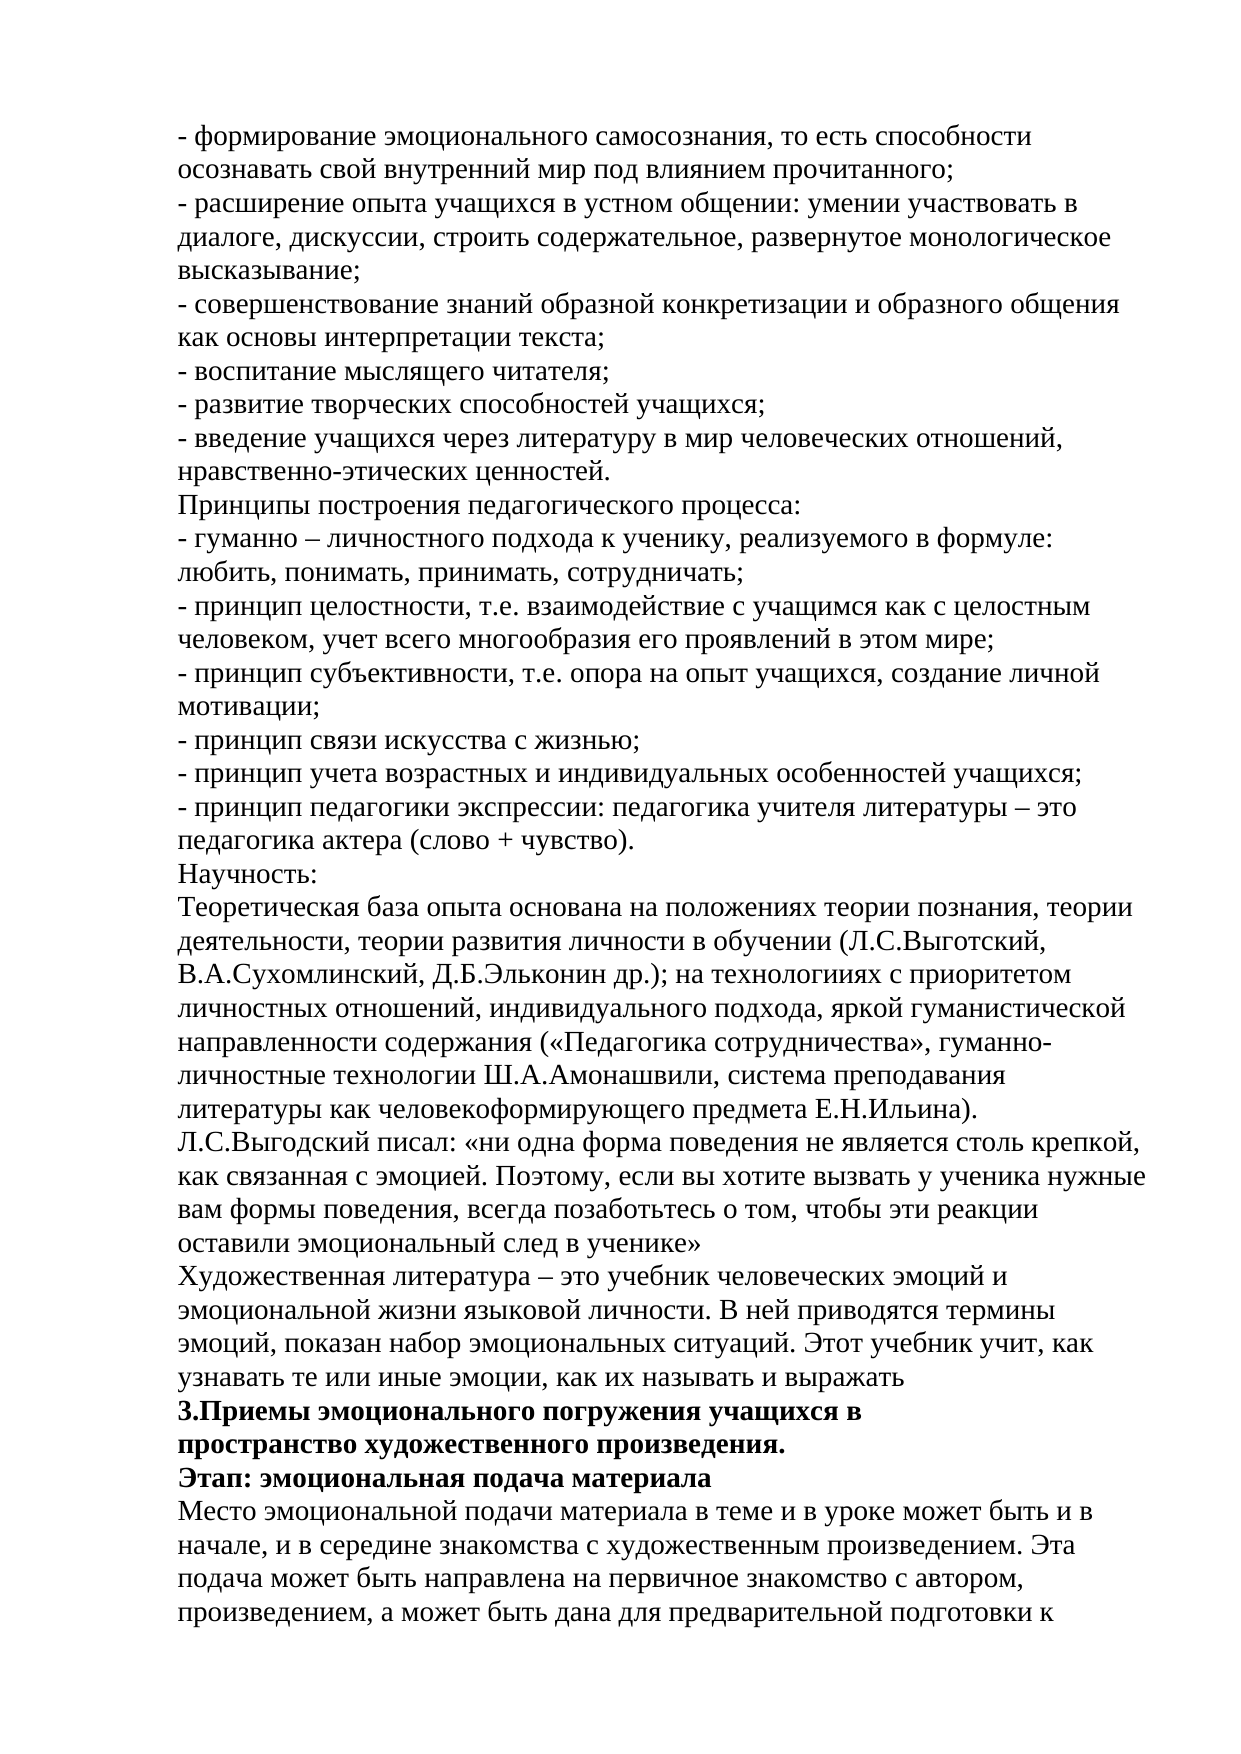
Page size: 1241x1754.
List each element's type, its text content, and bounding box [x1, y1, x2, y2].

text - воспитание мыслящего читателя; [177, 353, 1152, 386]
text - принцип субъективности, т.е. опора на опыт учащихся, создание личной мотивации; [177, 655, 1152, 722]
text - формирование эмоционального самосознания, то есть способности осознавать свой внутренний мир под влиянием прочитанного; [177, 118, 1152, 185]
text - расширение опыта учащихся в устном общении: умении участвовать в диалоге, дискуссии, строить содержательное, развернутое монологическое высказывание; [177, 185, 1152, 286]
text Художественная литература – это учебник человеческих эмоций и эмоциональной жизни языковой личности. В ней приводятся термины эмоций, показан набор эмоциональных ситуаций. Этот учебник учит, как узнавать те или иные эмоции, как их называть и выражать [177, 1258, 1152, 1393]
text 3.Приемы эмоционального погружения учащихся в [177, 1393, 1152, 1426]
text Научность: [177, 856, 1152, 889]
text - совершенствование знаний образной конкретизации и образного общения как основы интерпретации текста; [177, 286, 1152, 353]
text - принцип связи искусства с жизнью; [177, 722, 1152, 755]
text Л.С.Выгодский писал: «ни одна форма поведения не является столь крепкой, как связанная с эмоцией. Поэтому, если вы хотите вызвать у ученика нужные вам формы поведения, всегда позаботьтесь о том, чтобы эти реакции оставили эмоциональный след в ученике» [177, 1124, 1152, 1258]
text - введение учащихся через литературу в мир человеческих отношений, нравственно-этических ценностей. [177, 420, 1152, 487]
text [177, 1493, 1152, 1627]
text - принцип целостности, т.е. взаимодействие с учащимся как с целостным человеком, учет всего многообразия его проявлений в этом мире; [177, 588, 1152, 655]
text - принцип учета возрастных и индивидуальных особенностей учащихся; [177, 755, 1152, 789]
text - принцип педагогики экспрессии: педагогика учителя литературы – это педагогика актера (слово + чувство). [177, 789, 1152, 856]
text Теоретическая база опыта основана на положениях теории познания, теории деятельности, теории развития личности в обучении (Л.С.Выготский, В.А.Сухомлинский, Д.Б.Эльконин др.); на технологииях с приоритетом личностных отношений, индивидуального подхода, яркой гуманистической направленности содержания («Педагогика сотрудничества», гуманно-личностные технологии Ш.А.Амонашвили, система преподавания литературы как человекоформирующего предмета Е.Н.Ильина). [177, 889, 1152, 1124]
text Принципы построения педагогического процесса: [177, 487, 1152, 521]
text - развитие творческих способностей учащихся; [177, 386, 1152, 420]
text - гуманно – личностного подхода к ученику, реализуемого в формуле: любить, понимать, принимать, сотрудничать; [177, 521, 1152, 588]
text Этап: эмоциональная подача материала [177, 1460, 1152, 1493]
text пространство художественного произведения. [177, 1426, 1152, 1460]
